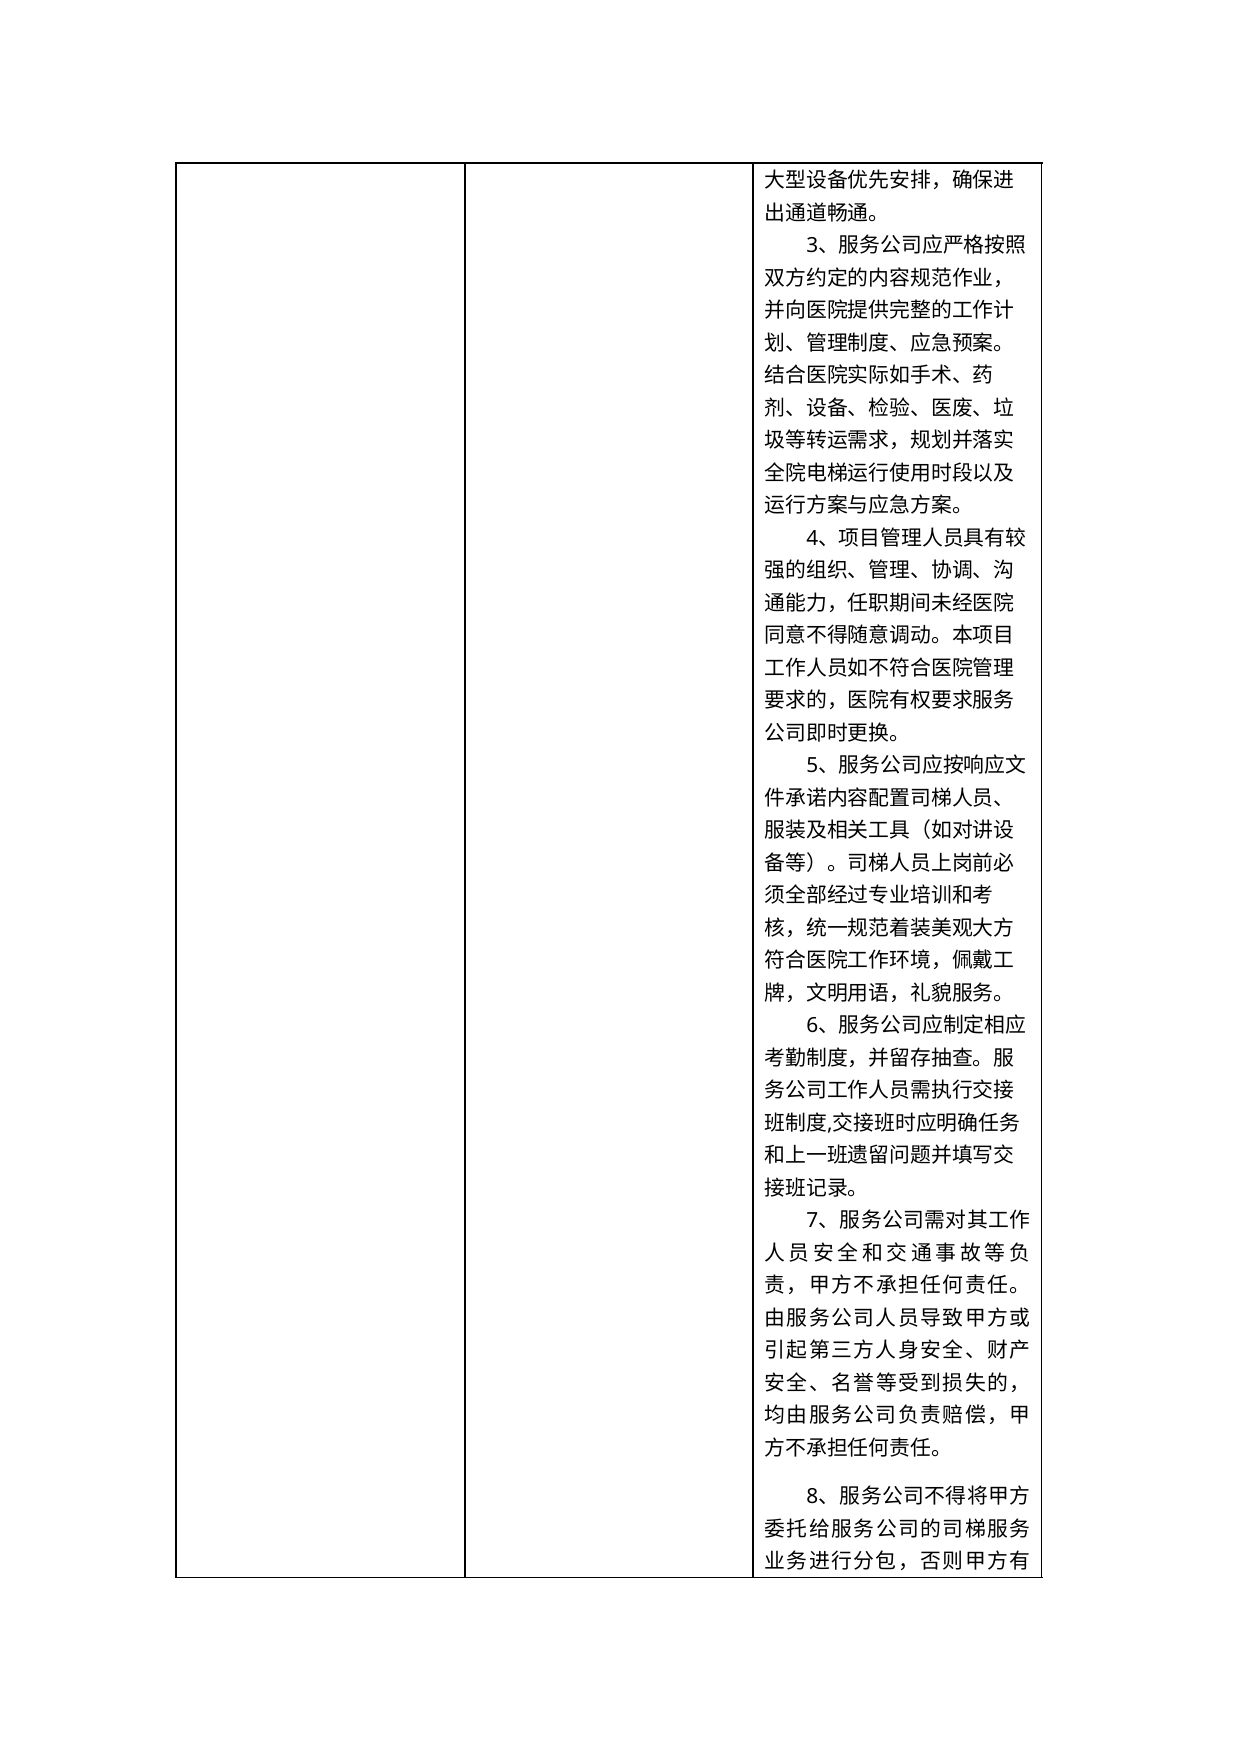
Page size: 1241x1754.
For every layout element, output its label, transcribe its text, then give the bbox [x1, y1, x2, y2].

table_cell [466, 164, 752, 1577]
table_cell 1 [177, 164, 464, 1577]
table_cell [754, 164, 1041, 1577]
